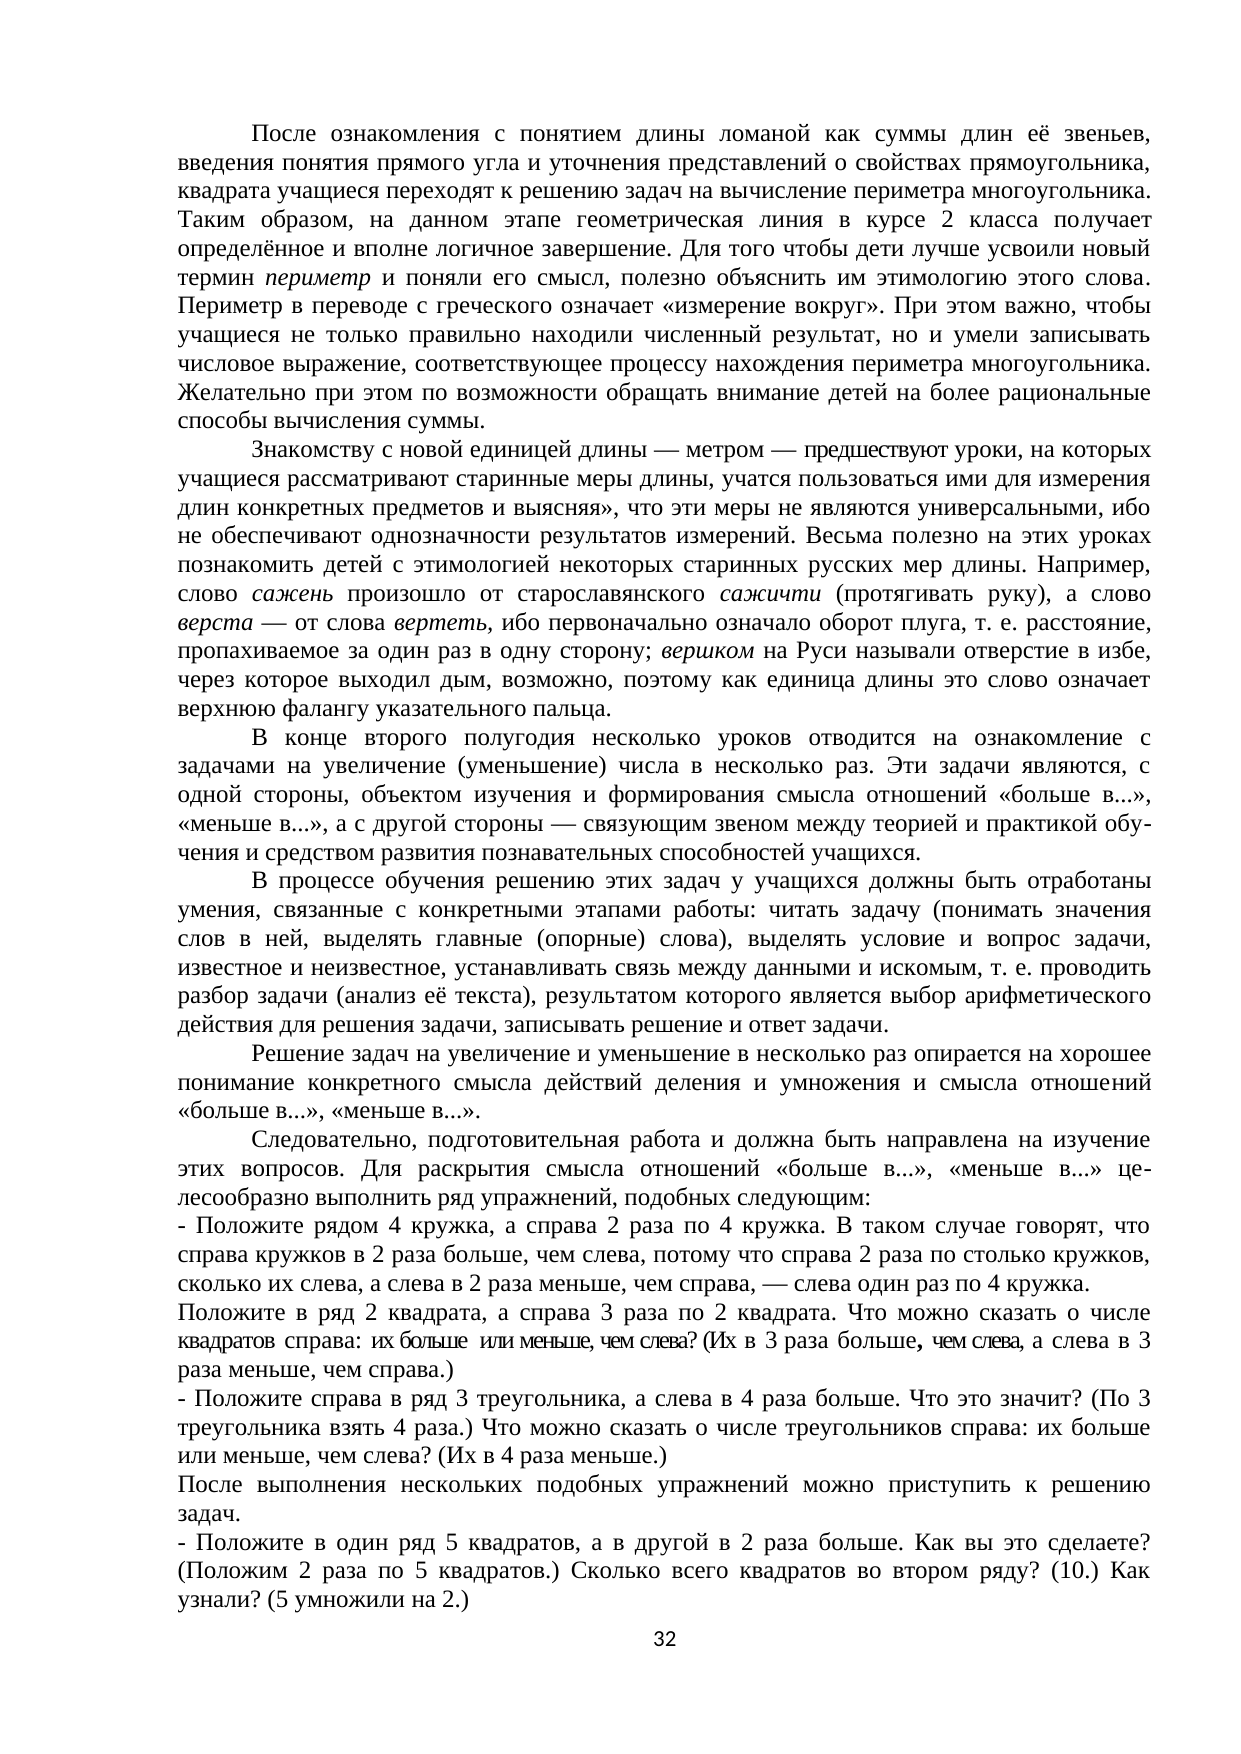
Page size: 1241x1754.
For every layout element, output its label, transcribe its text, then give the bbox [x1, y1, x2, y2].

text - Положите рядом 4 кружка, а справа 2 раза по 4 кружка. В таком случае говорят, что справа кружков в 2 раза больше, чем слева, потому что справа 2 раза по столько кружков, сколько их слева, а слева в 2 раза меньше, чем справа, — слева один раз по 4 кружка. [177, 1211, 1152, 1297]
text Решение задач на увеличение и уменьшение в несколько раз опирается на хорошее понимание конкретного смысла действий деления и умножения и смысла отношений «больше в...», «меньше в...». [177, 1038, 1152, 1124]
text После выполнения нескольких подобных упражнений можно приступить к решению задач. [177, 1469, 1152, 1527]
text - Положите в один ряд 5 квадратов, а в другой в 2 раза больше. Как вы это сделаете? (Положим 2 раза по 5 квадратов.) Сколько всего квадратов во втором ряду? (10.) Как узнали? (5 умножили на 2.) [177, 1527, 1152, 1613]
text Следовательно, подготовительная работа и должна быть направлена на изучение этих вопросов. Для раскрытия смысла отношений «больше в...», «меньше в...» целесообразно выполнить ряд упражнений, подобных следующим: [177, 1124, 1152, 1211]
text Знакомству с новой единицей длины — метром — предшествуют уроки, на которых учащиеся рассматривают старинные меры длины, учатся пользоваться ими для измерения длин конкретных предметов и выясняя», что эти меры не являются универсальными, ибо не обеспечивают однозначности результатов измерений. Весьма полезно на этих уроках познакомить детей с этимологией некоторых старинных русских мер длины. Например, слово сажень произошло от старославянского сажичти (протягивать руку), а слово верста — от слова вертеть, ибо первоначально означало оборот плуга, т. е. расстояние, пропахиваемое за один раз в одну сторону; вершком на Руси называли отверстие в избе, через которое выходил дым, возможно, поэтому как единица длины это слово означает верхнюю фалангу указательного пальца. [177, 434, 1152, 722]
text В процессе обучения решению этих задач у учащихся должны быть отработаны умения, связанные с конкретными этапами работы: читать задачу (понимать значения слов в ней, выделять главные (опорные) слова), выделять условие и вопрос задачи, известное и неизвестное, устанавливать связь между данными и искомым, т. е. проводить разбор задачи (анализ её текста), результатом которого является выбор арифметического действия для решения задачи, записывать решение и ответ задачи. [177, 866, 1152, 1038]
text Положите в ряд 2 квадрата, а справа 3 раза по 2 квадрата. Что можно сказать о числе квадратов справа: их больше или меньше, чем слева? (Их в 3 раза больше, чем слева, а слева в 3 раза меньше, чем справа.) [177, 1297, 1152, 1383]
text В конце второго полугодия несколько уроков отводится на ознакомление с задачами на увеличение (уменьшение) числа в несколько раз. Эти задачи являются, с одной стороны, объектом изучения и формирования смысла отношений «больше в...», «меньше в...», а с другой стороны — связующим звеном между теорией и практикой обучения и средством развития познавательных способностей учащихся. [177, 722, 1152, 866]
text После ознакомления с понятием длины ломаной как суммы длин её звеньев, введения понятия прямого угла и уточнения представлений о свойствах прямоугольника, квадрата учащиеся переходят к решению задач на вычисление периметра многоугольника. Таким образом, на данном этапе геометрическая линия в курсе 2 класса получает определённое и вполне логичное завершение. Для того чтобы дети лучше усвоили новый термин периметр и поняли его смысл, полезно объяснить им этимологию этого слова. Периметр в переводе с греческого означает «измерение вокруг». При этом важно, чтобы учащиеся не только правильно находили численный результат, но и умели записывать числовое выражение, соответствующее процессу нахождения периметра многоугольника. Желательно при этом по возможности обращать внимание детей на более рациональные способы вычисления суммы. [177, 118, 1152, 434]
text - Положите справа в ряд 3 треугольника, а слева в 4 раза больше. Что это значит? (По 3 треугольника взять 4 раза.) Что можно сказать о числе треугольников справа: их больше или меньше, чем слева? (Их в 4 раза меньше.) [177, 1383, 1152, 1469]
